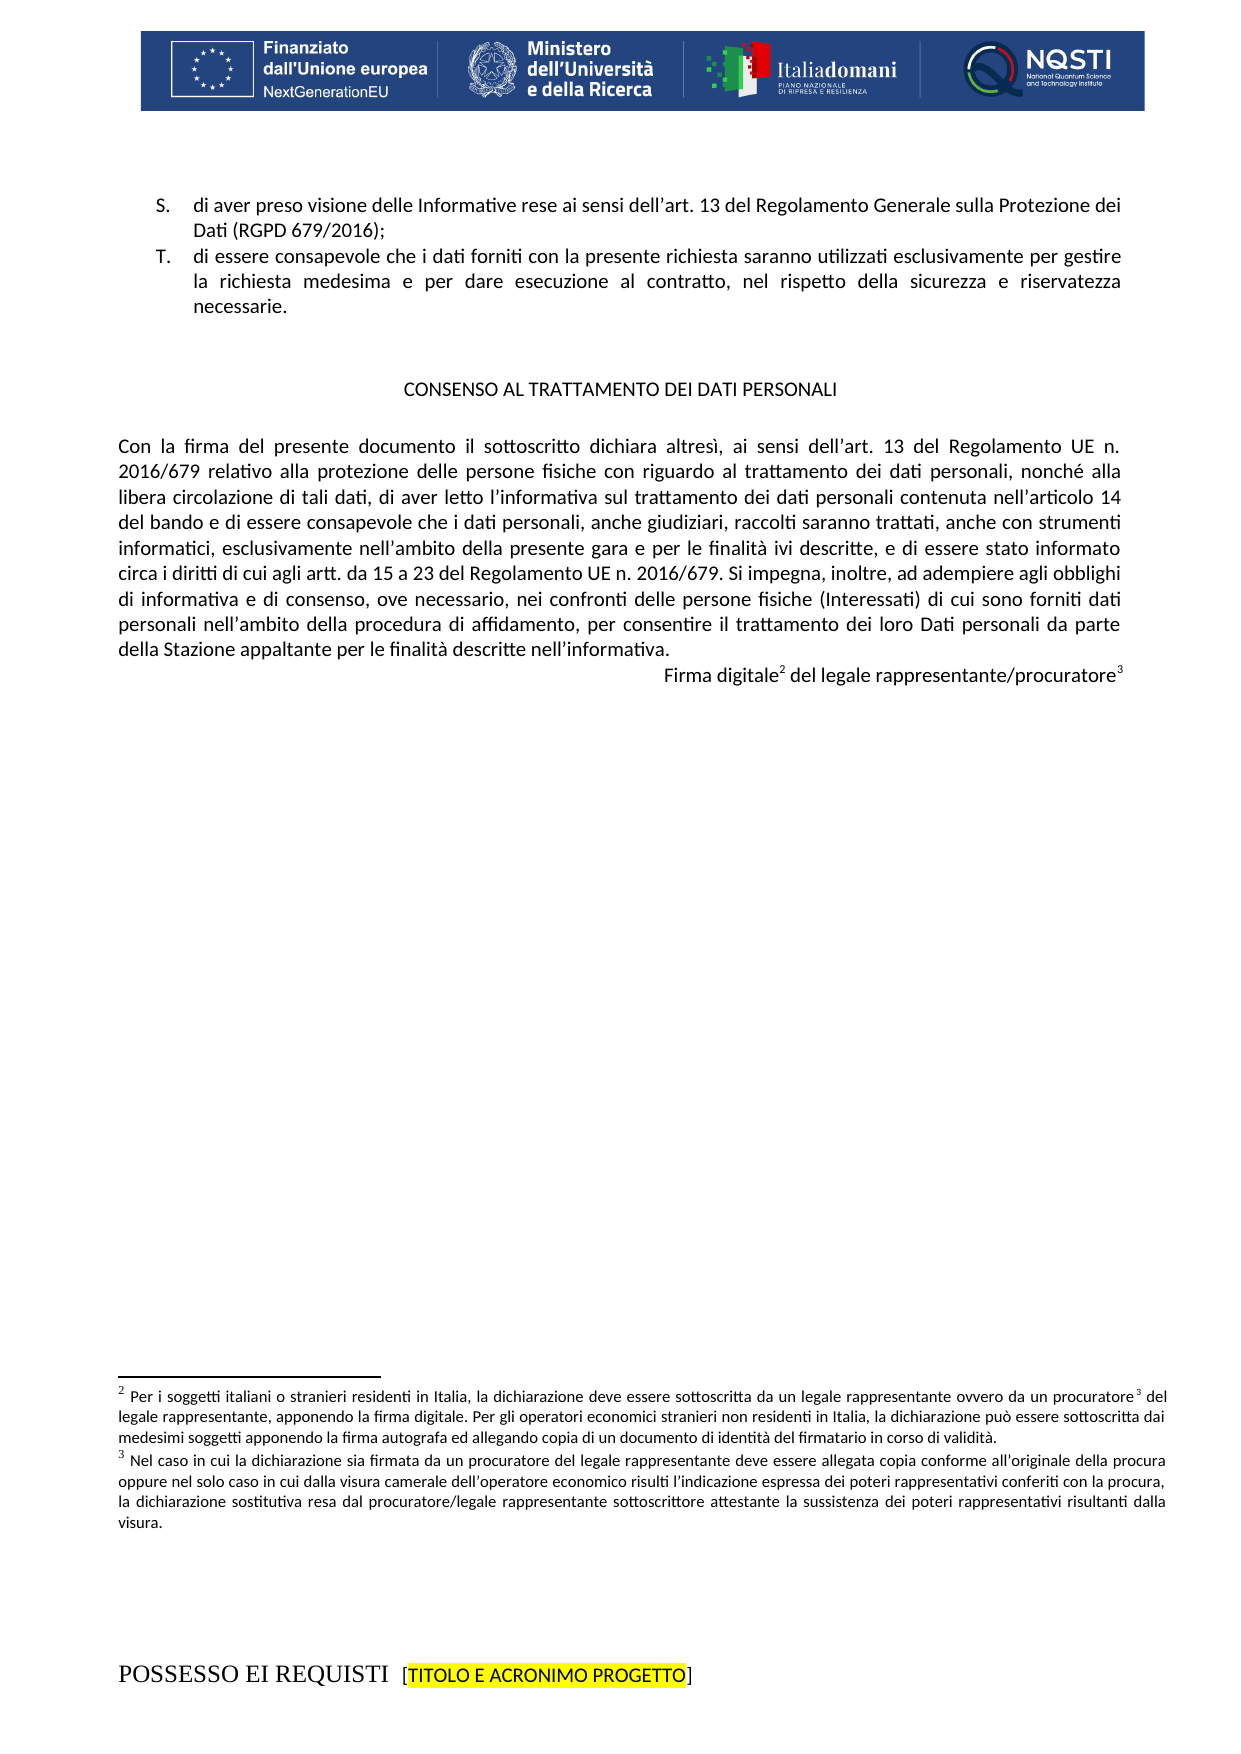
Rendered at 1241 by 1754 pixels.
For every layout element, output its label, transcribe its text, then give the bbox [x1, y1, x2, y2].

text Con la firma del presente documento il sottoscritto dichiara altresì, ai sensi dell’art. 13 del Regolamento UE n. 2016/679 relativo alla protezione delle persone fisiche con riguardo al trattamento dei dati personali, nonché alla libera circolazione di tali dati, di aver letto l’informativa sul trattamento dei dati personali contenuta nell’articolo 14 del bando e di essere consapevole che i dati personali, anche giudiziari, raccolti saranno trattati, anche con strumenti informatici, esclusivamente nell’ambito della presente gara e per le finalità ivi descritte, e di essere stato informato circa i diritti di cui agli artt. da 15 a 23 del Regolamento UE n. 2016/679. Si impegna, inoltre, ad adempiere agli obblighi di informativa e di consenso, ove necessario, nei confronti delle persone fisiche (Interessati) di cui sono forniti dati personali nell’ambito della procedura di affidamento, per consentire il trattamento dei loro Dati personali da parte della Stazione appaltante per le finalità descritte nell’informativa. [118, 433, 1123, 662]
list di essere consapevole che i dati forniti con la presente richiesta saranno utilizzati esclusivamente per gestire la richiesta medesima e per dare esecuzione al contratto, nel rispetto della sicurezza e riservatezza necessarie. [156, 243, 1123, 319]
text Firma digitale del legale rappresentante/procuratore [118, 662, 1123, 687]
picture [140, 31, 1145, 111]
list di aver preso visione delle Informative rese ai sensi dell’art. 13 del Regolamento Generale sulla Protezione dei Dati (RGPD 679/2016); [156, 192, 1123, 243]
text CONSENSO AL TRATTAMENTO DEI DATI PERSONALI [118, 376, 1123, 402]
